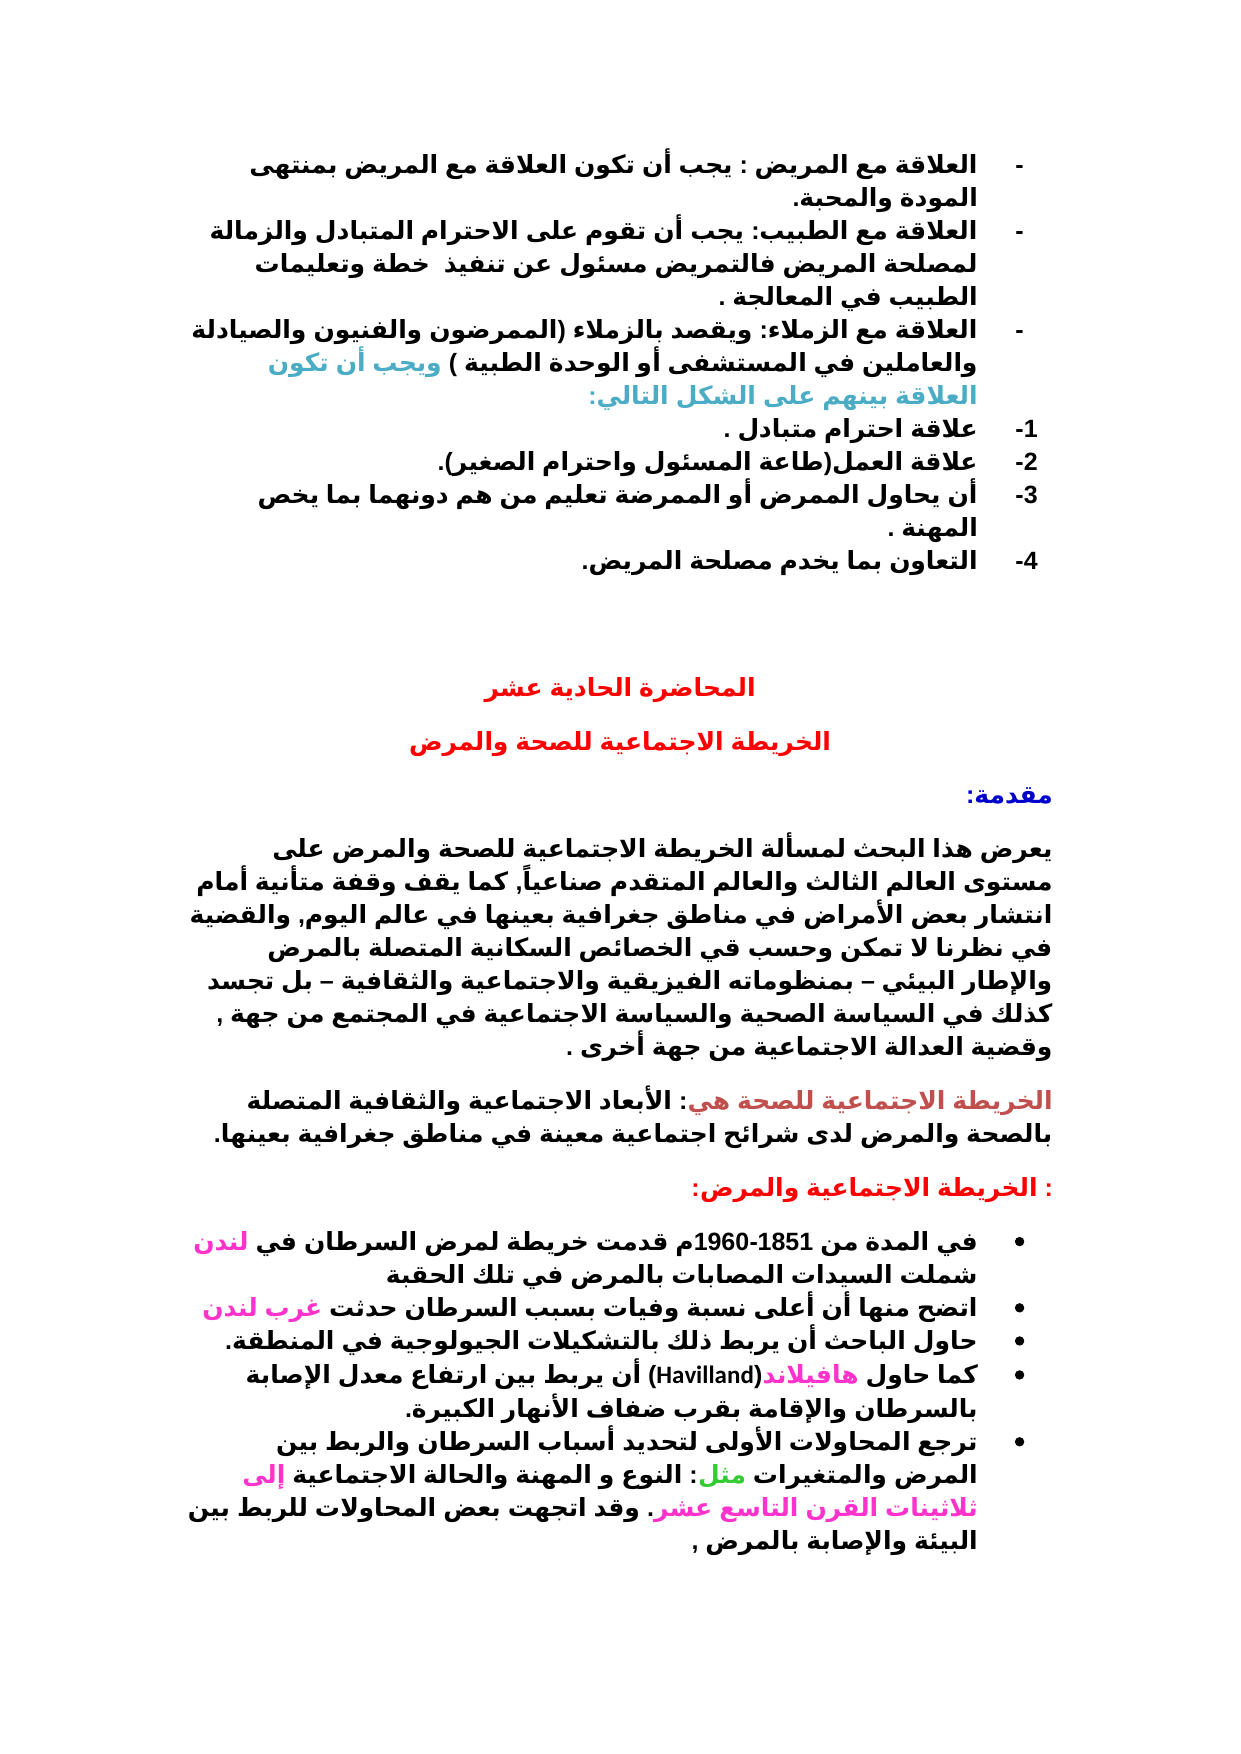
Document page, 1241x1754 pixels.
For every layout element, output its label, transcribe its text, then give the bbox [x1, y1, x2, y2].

text مقدمة: [187, 780, 1053, 809]
text الخريطة الاجتماعية للصحة هي: الأبعاد الاجتماعية والثقافية المتصلة بالصحة والمرض لدى شرائح اجتماعية معينة في مناطق جغرافية بعينها. [187, 1086, 1053, 1148]
text : الخريطة الاجتماعية والمرض: [187, 1173, 1053, 1202]
text المحاضرة الحادية عشر [187, 639, 1053, 701]
list العلاقة مع الطبيب: يجب أن تقوم على الاحترام المتبادل والزمالة لمصلحة المريض فالتمريض مسئول عن تنفيذ خطة وتعليمات الطبيب في المعالجة . [187, 216, 1015, 311]
text يعرض هذا البحث لمسألة الخريطة الاجتماعية للصحة والمرض على مستوى العالم الثالث والعالم المتقدم صناعياً, كما يقف وقفة متأنية أمام انتشار بعض الأمراض في مناطق جغرافية بعينها في عالم اليوم, والقضية في نظرنا لا تمكن وحسب قي الخصائص السكانية المتصلة بالمرض والإطار البيئي – بمنظوماته الفيزيقية والاجتماعية والثقافية – بل تجسد كذلك في السياسة الصحية والسياسة الاجتماعية في المجتمع من جهة , وقضية العدالة الاجتماعية من جهة أخرى . [187, 834, 1053, 1061]
list العلاقة مع المريض : يجب أن تكون العلاقة مع المريض بمنتهى المودة والمحبة. [187, 150, 1015, 212]
list العلاقة مع الزملاء: ويقصد بالزملاء (الممرضون والفنيون والصيادلة والعاملين في المستشفى أو الوحدة الطبية ) ويجب أن تكون العلاقة بينهم على الشكل التالي: [187, 315, 1015, 410]
list حاول الباحث أن يربط ذلك بالتشكيلات الجيولوجية في المنطقة. [187, 1326, 1015, 1355]
list ترجع المحاولات الأولى لتحديد أسباب السرطان والربط بين المرض والمتغيرات مثل: النوع و المهنة والحالة الاجتماعية إلى ثلاثينات القرن التاسع عشر. وقد اتجهت بعض المحاولات للربط بين البيئة والإصابة بالمرض , [187, 1427, 1015, 1555]
list علاقة احترام متبادل . [187, 414, 1015, 443]
list في المدة من 1851-1960م قدمت خريطة لمرض السرطان في لندن شملت السيدات المصابات بالمرض في تلك الحقبة [187, 1227, 1015, 1289]
list أن يحاول الممرض أو الممرضة تعليم من هم دونهما بما يخص المهنة . [187, 480, 1015, 542]
text الخريطة الاجتماعية للصحة والمرض [187, 727, 1053, 755]
list التعاون بما يخدم مصلحة المريض. [187, 546, 1015, 575]
list اتضح منها أن أعلى نسبة وفيات بسبب السرطان حدثت غرب لندن [187, 1293, 1015, 1322]
list علاقة العمل(طاعة المسئول واحترام الصغير). [187, 447, 1015, 476]
list كما حاول هافيلاند(Havilland) أن يربط بين ارتفاع معدل الإصابة بالسرطان والإقامة بقرب ضفاف الأنهار الكبيرة. [187, 1359, 1015, 1423]
